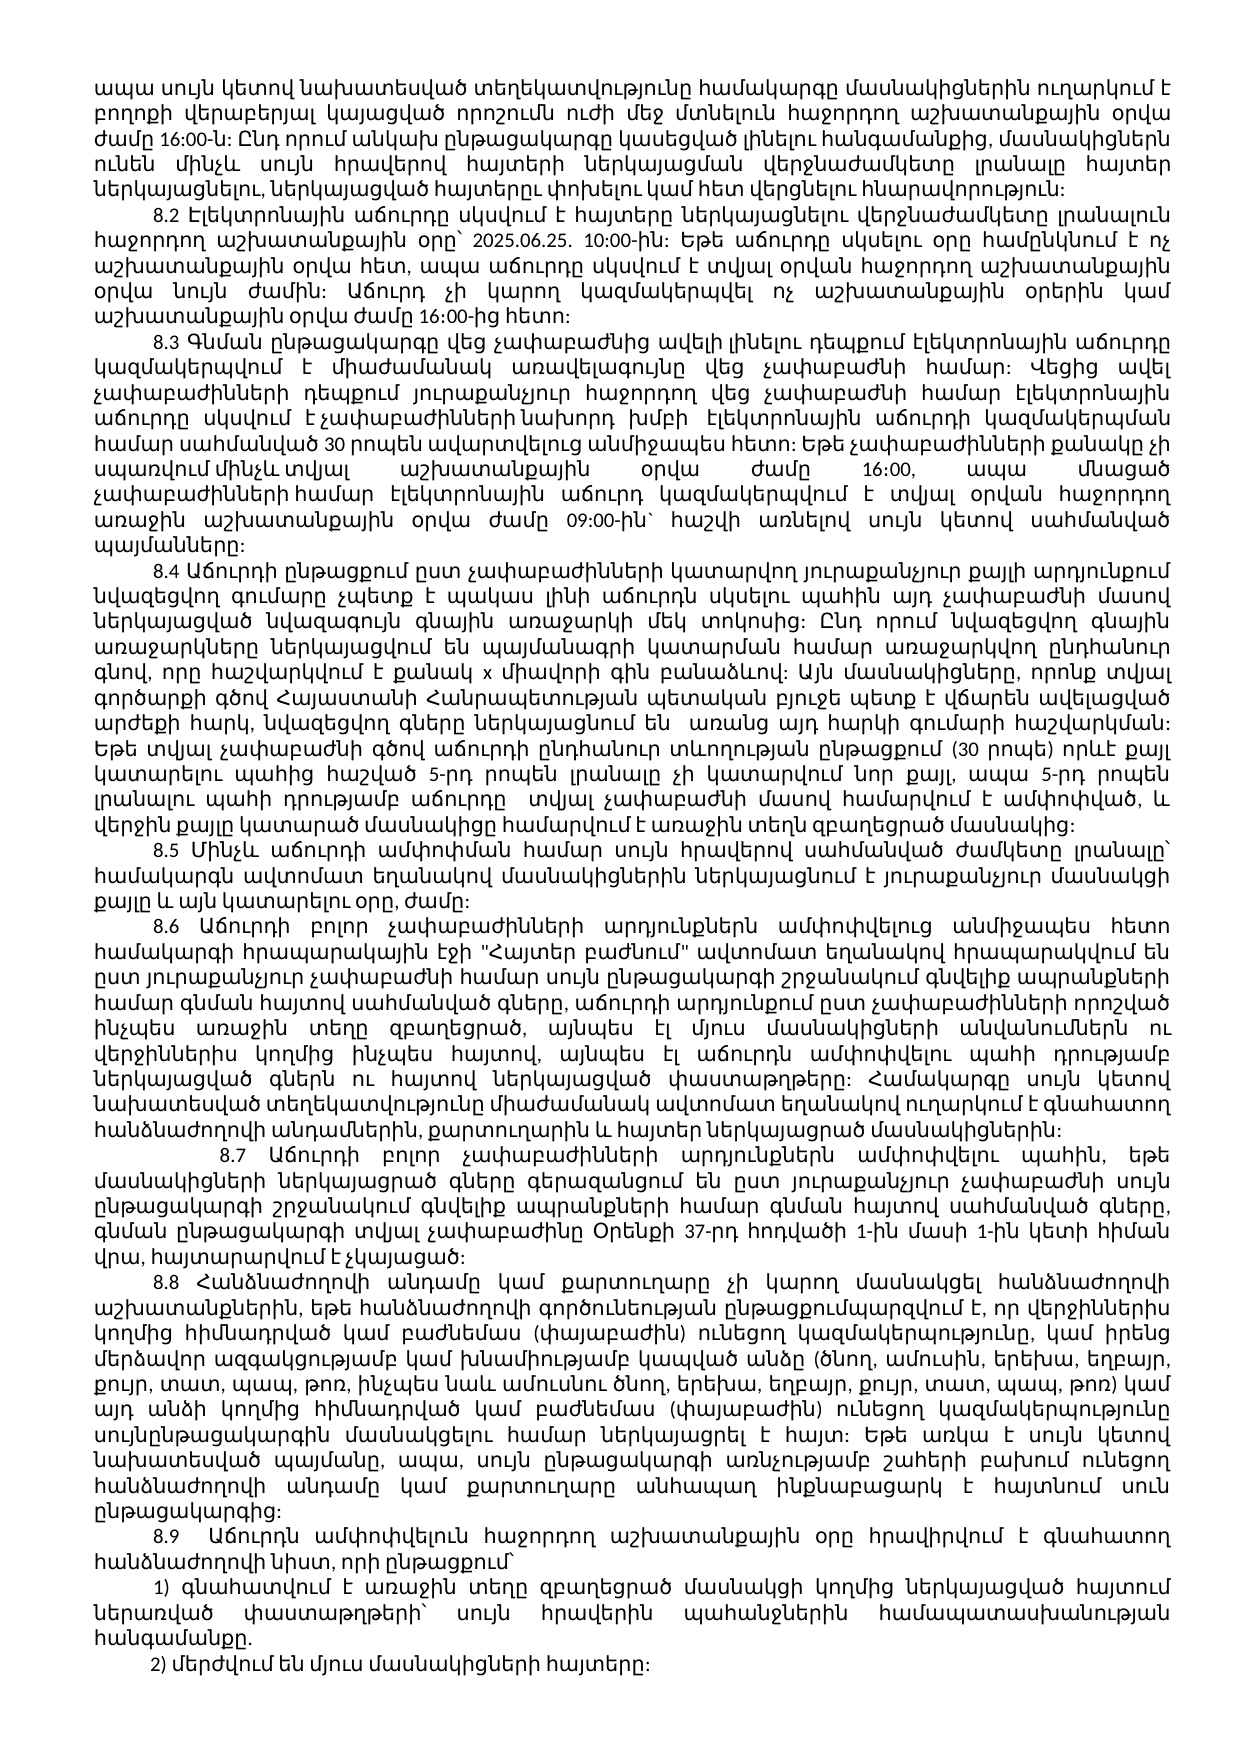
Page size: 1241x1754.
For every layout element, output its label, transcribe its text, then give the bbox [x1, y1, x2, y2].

text 8.6 Աճուրդի բոլոր չափաբաժինների արդյունքներն ամփոփվելուց անմիջապես հետո համակարգի հրապարակային էջի "Հայտեր բաժնում" ավտոմատ եղանակով հրապարակվում են ըստ յուրաքանչյուր չափաբաժնի համար սույն ընթացակարգի շրջանակում գնվելիք ապրանքների համար գնման հայտով սահմանված գները, աճուրդի արդյունքում ըստ չափաբաժինների որոշված ինչպես առաջին տեղը զբաղեցրած, այնպես էլ մյուս մասնակիցների անվանումներն ու վերջիններիս կողմից ինչպես հայտով, այնպես էլ աճուրդն ամփոփվելու պահի դրությամբ ներկայացված գներն ու հայտով ներկայացված փաստաթղթերը: Համակարգը սույն կետով նախատեսված տեղեկատվությունը միաժամանակ ավտոմատ եղանակով ուղարկում է գնահատող հանձնաժողովի անդամներին, քարտուղարին և հայտեր ներկայացրած մասնակիցներին: [94, 914, 1171, 1142]
text 8.3 Գնման ընթացակարգը վեց չափաբաժնից ավելի լինելու դեպքում էլեկտրոնային աճուրդը կազմակերպվում է միաժամանակ առավելագույնը վեց չափաբաժնի համար: Վեցից ավել չափաբաժինների դեպքում յուրաքանչյուր հաջորդող վեց չափաբաժնի համար էլեկտրոնային աճուրդը սկսվում է չափաբաժինների նախորդ խմբի էլեկտրոնային աճուրդի կազմակերպման համար սահմանված 30 րոպեն ավարտվելուց անմիջապես հետո: Եթե չափաբաժինների քանակը չի սպառվում մինչև տվյալ աշխատանքային օրվա ժամը 16։00, ապա մնացած չափաբաժինների համար էլեկտրոնային աճուրդ կազմակերպվում է տվյալ օրվան հաջորդող առաջին աշխատանքային օրվա ժամը 09:00-ին` հաշվի առնելով սույն կետով սահմանված պայմանները: [94, 329, 1171, 558]
text 8.4 Աճուրդի ընթացքում ըստ չափաբաժինների կատարվող յուրաքանչյուր քայլի արդյունքում նվազեցվող գումարը չպետք է պակաս լինի աճուրդն սկսելու պահին այդ չափաբաժնի մասով ներկայացված նվազագույն գնային առաջարկի մեկ տոկոսից: Ընդ որում նվազեցվող գնային առաջարկները ներկայացվում են պայմանագրի կատարման համար առաջարկվող ընդհանուր գնով, որը հաշվարկվում է քանակ x միավորի գին բանաձևով: Այն մասնակիցները, որոնք տվյալ գործարքի գծով Հայաստանի Հանրապետության պետական բյուջե պետք է վճարեն ավելացված արժեքի հարկ, նվազեցվող գները ներկայացնում են առանց այդ հարկի գումարի հաշվարկման: Եթե տվյալ չափաբաժնի գծով աճուրդի ընդհանուր տևողության ընթացքում (30 րոպե) որևէ քայլ կատարելու պահից հաշված 5-րդ րոպեն լրանալը չի կատարվում նոր քայլ, ապա 5-րդ րոպեն լրանալու պահի դրությամբ աճուրդը տվյալ չափաբաժնի մասով համարվում է ամփոփված, և վերջին քայլը կատարած մասնակիցը համարվում է առաջին տեղն զբաղեցրած մասնակից: [94, 558, 1171, 837]
text 8.7 Աճուրդի բոլոր չափաբաժինների արդյունքներն ամփոփվելու պահին, եթե մասնակիցների ներկայացրած գները գերազանցում են ըստ յուրաքանչյուր չափաբաժնի սույն ընթացակարգի շրջանակում գնվելիք ապրանքների համար գնման հայտով սահմանված գները, գնման ընթացակարգի տվյալ չափաբաժինը Օրենքի 37-րդ հոդվածի 1-ին մասի 1-ին կետի հիման վրա, հայտարարվում է չկայացած: [94, 1142, 1171, 1269]
text 8.9 Աճուրդն ամփոփվելուն հաջորդող աշխատանքային օրը հրավիրվում է գնահատող հանձնաժողովի նիստ, որի ընթացքում՝ [94, 1524, 1171, 1574]
text 2) մերժվում են մյուս մասնակիցների հայտերը: [94, 1651, 1171, 1676]
text 8.8 Հանձնաժողովի անդամը կամ քարտուղարը չի կարող մասնակցել հանձնաժողովի աշխատանքներին, եթե հանձնաժողովի գործունեության ընթացքումպարզվում է, որ վերջիններիս կողմից հիմնադրված կամ բաժնեմաս (փայաբաժին) ունեցող կազմակերպությունը, կամ իրենց մերձավոր ազգակցությամբ կամ խնամիությամբ կապված անձը (ծնող, ամուսին, երեխա, եղբայր, քույր, տատ, պապ, թոռ, ինչպես նաև ամուսնու ծնող, երեխա, եղբայր, քույր, տատ, պապ, թոռ) կամ այդ անձի կողմից հիմնադրված կամ բաժնեմաս (փայաբաժին) ունեցող կազմակերպությունը սույնընթացակարգին մասնակցելու համար ներկայացրել է հայտ: Եթե առկա է սույն կետով նախատեսված պայմանը, ապա, սույն ընթացակարգի առնչությամբ շահերի բախում ունեցող հանձնաժողովի անդամը կամ քարտուղարը անհապաղ ինքնաբացարկ է հայտնում սուն ընթացակարգից: [94, 1269, 1171, 1524]
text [94, 75, 1171, 202]
text 8.2 Էլեկտրոնային աճուրդը սկսվում է հայտերը ներկայացնելու վերջնաժամկետը լրանալուն հաջորդող աշխատանքային օրը՝ 2025.06.25. 10:00 -ին: Եթե աճուրդը սկսելու օրը համընկնում է ոչ աշխատանքային օրվա հետ, ապա աճուրդը սկսվում է տվյալ օրվան հաջորդող աշխատանքային օրվա նույն ժամին: Աճուրդ չի կարող կազմակերպվել ոչ աշխատանքային օրերին կամ աշխատանքային օրվա ժամը 16։00-ից հետո: [94, 202, 1171, 329]
text 8.5 Մինչև աճուրդի ամփոփման համար սույն հրավերով սահմանված ժամկետը լրանալը՝ համակարգն ավտոմատ եղանակով մասնակիցներին ներկայացնում է յուրաքանչյուր մասնակցի քայլը և այն կատարելու օրը, ժամը: [94, 837, 1171, 914]
text 1) գնահատվում է առաջին տեղը զբաղեցրած մասնակցի կողմից ներկայացված հայտում ներառված փաստաթղթերի՝ սույն հրավերին պահանջներին համապատասխանության հանգամանքը. [94, 1574, 1171, 1651]
